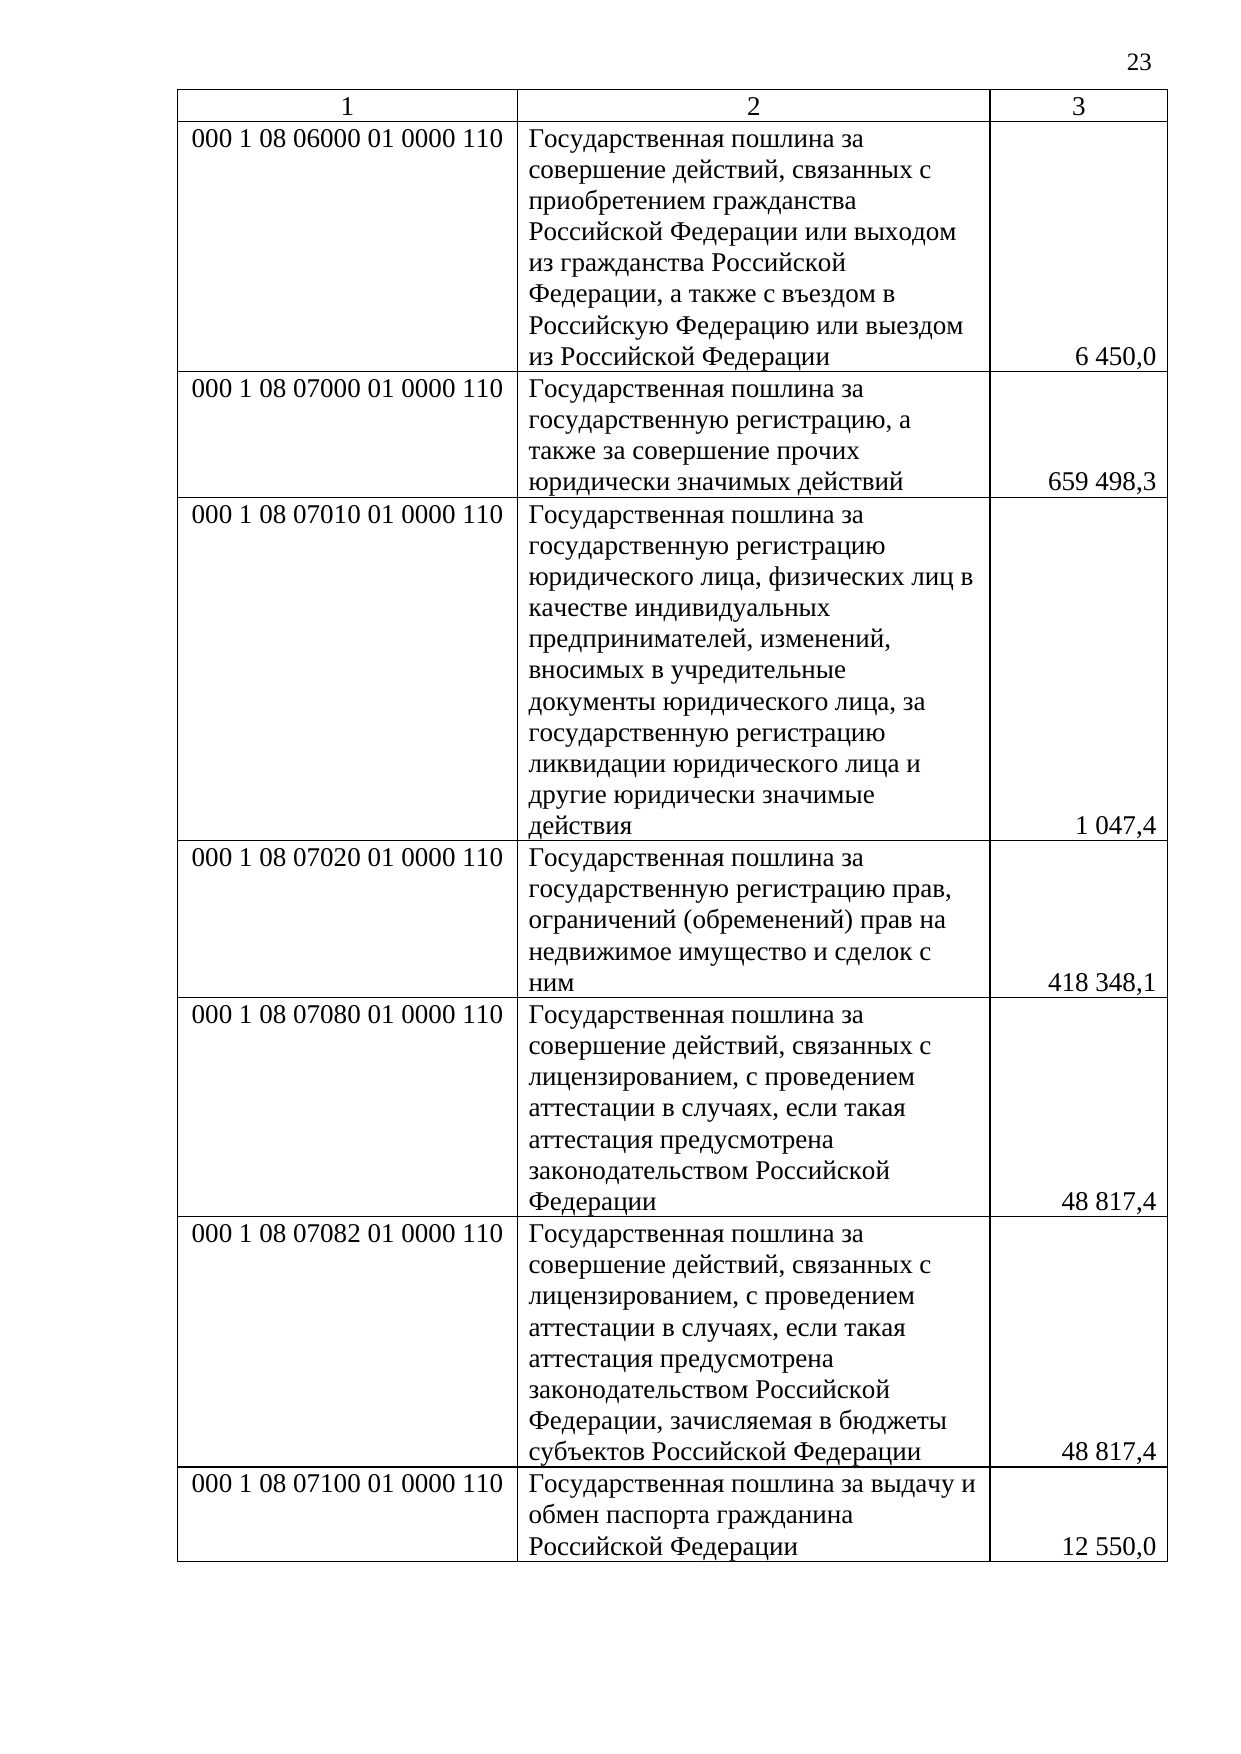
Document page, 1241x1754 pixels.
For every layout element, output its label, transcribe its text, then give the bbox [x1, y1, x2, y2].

table_cell 12 550,0 [991, 1468, 1167, 1561]
table_cell Государственная пошлина за выдачу и обмен паспорта гражданина Российской Федерации [518, 1468, 989, 1561]
table_cell 000 1 08 07020 01 0000 110 [178, 841, 517, 997]
table_header 1 [178, 90, 517, 121]
table_header 2 [518, 90, 989, 121]
table_header 3 [991, 90, 1167, 121]
table_cell 000 1 08 07010 01 0000 110 [178, 498, 517, 840]
table_cell Государственная пошлина за совершение действий, связанных с лицензированием, с проведением аттестации в случаях, если такая аттестация предусмотрена законодательством Российской Федерации, зачисляемая в бюджеты субъектов Российской Федерации [518, 1217, 989, 1466]
table_cell 1 047,4 [991, 498, 1167, 840]
table_cell 48 817,4 [991, 1217, 1167, 1466]
table_cell 000 1 08 07080 01 0000 110 [178, 998, 517, 1216]
table_cell 000 1 08 06000 01 0000 110 [178, 122, 517, 371]
table_cell 48 817,4 [991, 998, 1167, 1216]
table_cell Государственная пошлина за государственную регистрацию прав, ограничений (обременений) прав на недвижимое имущество и сделок с ним [518, 841, 989, 997]
table_cell Государственная пошлина за государственную регистрацию юридического лица, физических лиц в качестве индивидуальных предпринимателей, изменений, вносимых в учредительные документы юридического лица, за государственную регистрацию ликвидации юридического лица и другие юридически значимые действия [518, 498, 989, 840]
table_cell Государственная пошлина за совершение действий, связанных с приобретением гражданства Российской Федерации или выходом из гражданства Российской Федерации, а также с въездом в Российскую Федерацию или выездом из Российской Федерации [518, 122, 989, 371]
table_cell 000 1 08 07082 01 0000 110 [178, 1217, 517, 1466]
table_cell Государственная пошлина за государственную регистрацию, а также за совершение прочих юридически значимых действий [518, 372, 989, 497]
table_cell 000 1 08 07100 01 0000 110 [178, 1468, 517, 1561]
table_cell 6 450,0 [991, 122, 1167, 371]
table_cell Государственная пошлина за совершение действий, связанных с лицензированием, с проведением аттестации в случаях, если такая аттестация предусмотрена законодательством Российской Федерации [518, 998, 989, 1216]
table_cell 418 348,1 [991, 841, 1167, 997]
table_cell 659 498,3 [991, 372, 1167, 497]
table_cell 000 1 08 07000 01 0000 110 [178, 372, 517, 497]
